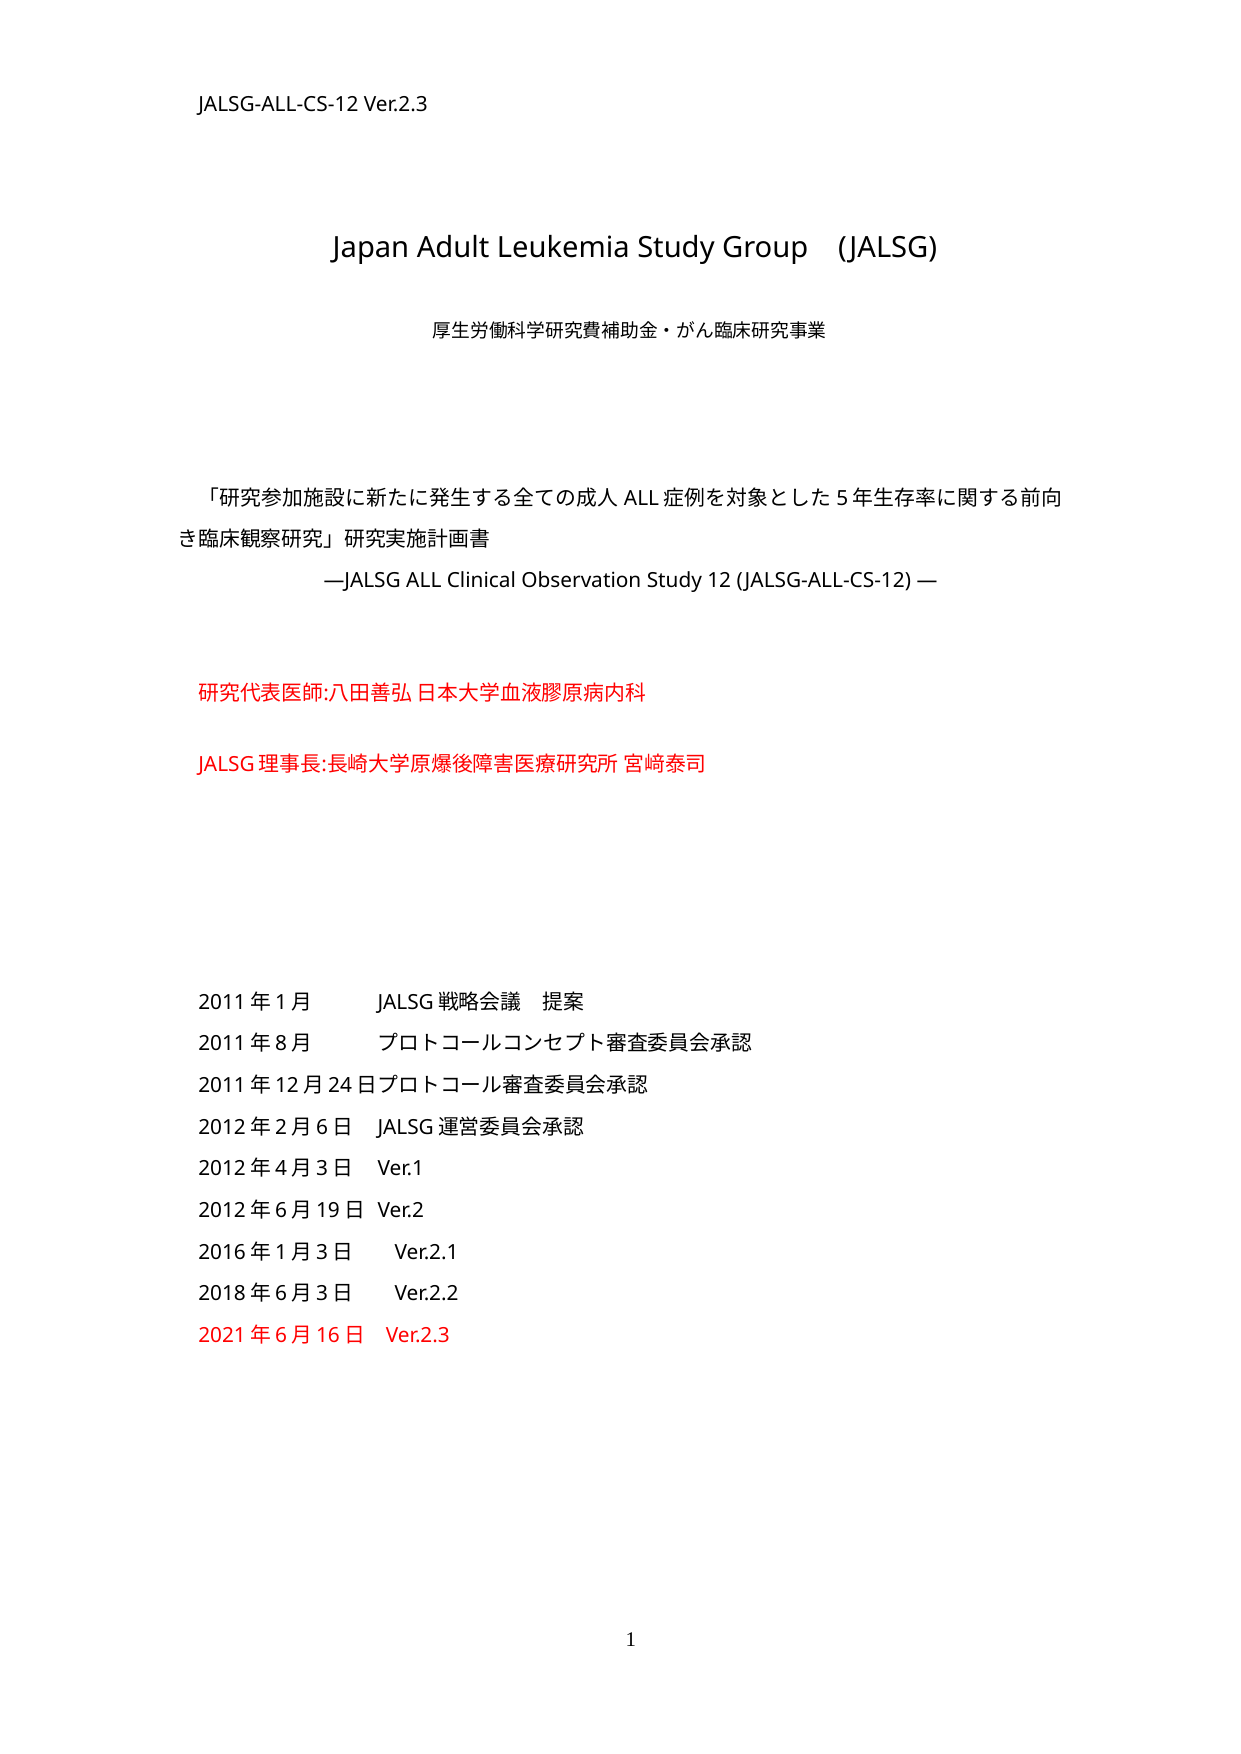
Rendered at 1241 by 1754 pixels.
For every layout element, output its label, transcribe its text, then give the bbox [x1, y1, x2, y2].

text 2018年6月3日 Ver.2.2 [177, 1271, 1063, 1313]
text 「研究参加施設に新たに発生する全ての成人ALL症例を対象とした5年生存率に関する前向き臨床観察研究」研究実施計画書 [177, 475, 1063, 558]
text 研究代表医師:八田善弘 日本大学血液膠原病内科 [177, 671, 1063, 713]
text 2011年1月 JALSG戦略会議 提案 [177, 979, 1063, 1021]
text 厚生労働科学研究費補助金・がん臨床研究事業 [177, 308, 1063, 350]
text —JALSG ALL Clinical Observation Study 12 (JALSG-ALL-CS-12) — [177, 558, 1063, 600]
text 2011年12月24日 プロトコール審査委員会承認 [177, 1063, 1063, 1104]
text 2016年1月3日 Ver.2.1 [177, 1229, 1063, 1271]
text 2012年6月19日 Ver.2 [177, 1188, 1063, 1229]
text 2011年8月 プロトコールコンセプト審査委員会承認 [177, 1021, 1063, 1063]
text 2012年4月3日 Ver.1 [177, 1146, 1063, 1188]
text JALSG理事長:長崎大学原爆後障害医療研究所 宮﨑泰司 [177, 742, 1063, 783]
text 2021年6月16日 Ver.2.3 [177, 1313, 1063, 1354]
text Japan Adult Leukemia Study Group (JALSG) [177, 225, 1063, 267]
text 2012年2月6日 JALSG運営委員会承認 [177, 1104, 1063, 1146]
